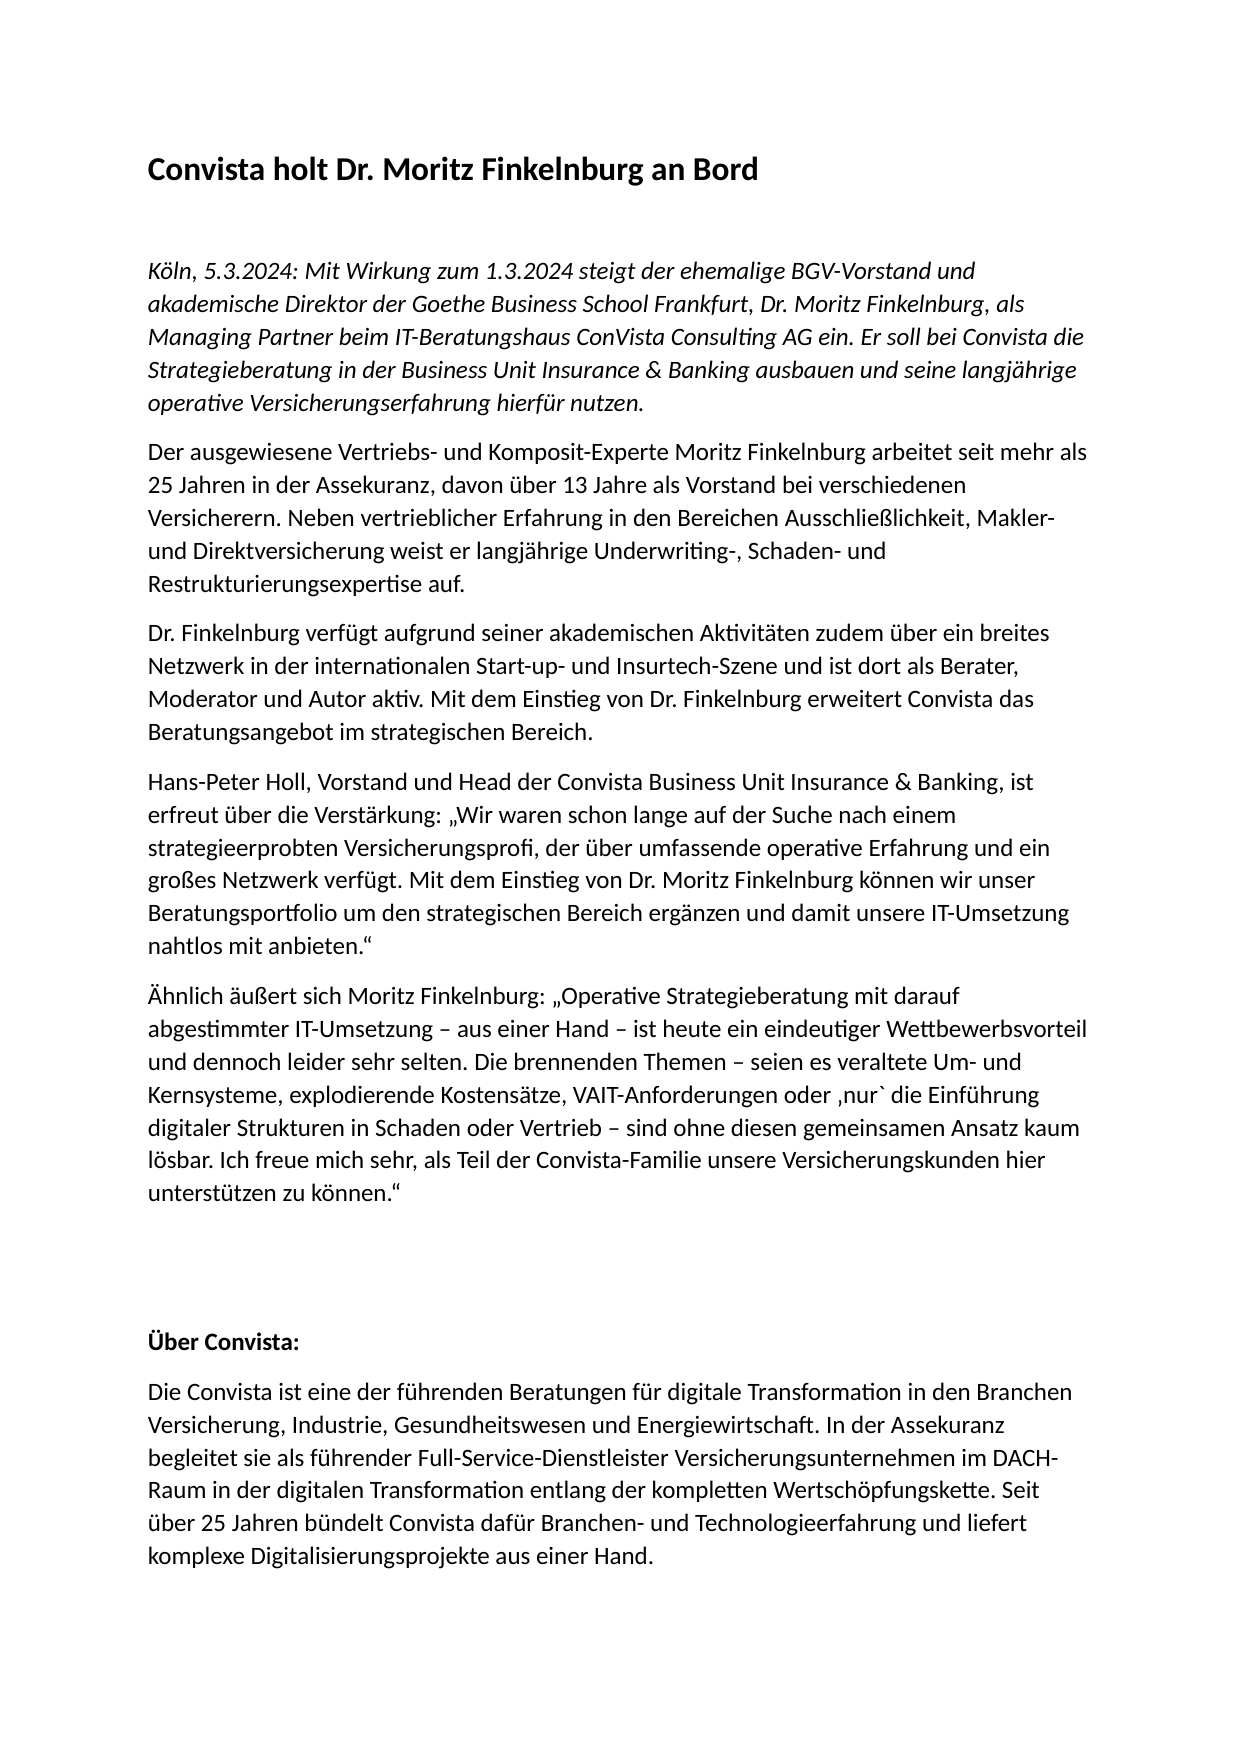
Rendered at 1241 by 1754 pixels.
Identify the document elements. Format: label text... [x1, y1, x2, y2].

text Über Convista: [148, 1326, 1093, 1357]
text Dr. Finkelnburg verfügt aufgrund seiner akademischen Aktivitäten zudem über ein breites Netzwerk in der internationalen Start-up- und Insurtech-Szene und ist dort als Berater, Moderator und Autor aktiv. Mit dem Einstieg von Dr. Finkelnburg erweitert Convista das Beratungsangebot im strategischen Bereich. [148, 618, 1093, 747]
text Der ausgewiesene Vertriebs- und Komposit-Experte Moritz Finkelnburg arbeitet seit mehr als 25 Jahren in der Assekuranz, davon über 13 Jahre als Vorstand bei verschiedenen Versicherern. Neben vertrieblicher Erfahrung in den Bereichen Ausschließlichkeit, Makler- und Direktversicherung weist er langjährige Underwriting-, Schaden- und Restrukturierungsexpertise auf. [148, 436, 1093, 598]
text Convista holt Dr. Moritz Finkelnburg an Bord [148, 148, 1093, 188]
text Hans-Peter Holl, Vorstand und Head der Convista Business Unit Insurance & Banking, ist erfreut über die Verstärkung: „Wir waren schon lange auf der Suche nach einem strategieerprobten Versicherungsprofi, der über umfassende operative Erfahrung und ein großes Netzwerk verfügt. Mit dem Einstieg von Dr. Moritz Finkelnburg können wir unser Beratungsportfolio um den strategischen Bereich ergänzen und damit unsere IT-Umsetzung nahtlos mit anbieten.“ [148, 766, 1093, 961]
text Die Convista ist eine der führenden Beratungen für digitale Transformation in den Branchen Versicherung, Industrie, Gesundheitswesen und Energiewirtschaft. In der Assekuranz begleitet sie als führender Full-Service-Dienstleister Versicherungsunternehmen im DACH-Raum in der digitalen Transformation entlang der kompletten Wertschöpfungskette. Seit über 25 Jahren bündelt Convista dafür Branchen- und Technologieerfahrung und liefert komplexe Digitalisierungsprojekte aus einer Hand. [148, 1376, 1093, 1571]
text Ähnlich äußert sich Moritz Finkelnburg: „Operative Strategieberatung mit darauf abgestimmter IT-Umsetzung – aus einer Hand – ist heute ein eindeutiger Wettbewerbsvorteil und dennoch leider sehr selten. Die brennenden Themen – seien es veraltete Um- und Kernsysteme, explodierende Kostensätze, VAIT-Anforderungen oder ‚nur` die Einführung digitaler Strukturen in Schaden oder Vertrieb – sind ohne diesen gemeinsamen Ansatz kaum lösbar. Ich freue mich sehr, als Teil der Convista-Familie unsere Versicherungskunden hier unterstützen zu können.“ [148, 980, 1093, 1208]
text Köln, 5.3.2024: Mit Wirkung zum 1.3.2024 steigt der ehemalige BGV-Vorstand und akademische Direktor der Goethe Business School Frankfurt, Dr. Moritz Finkelnburg, als Managing Partner beim IT-Beratungshaus ConVista Consulting AG ein. Er soll bei Convista die Strategieberatung in der Business Unit Insurance & Banking ausbauen und seine langjährige operative Versicherungserfahrung hierfür nutzen. [148, 255, 1093, 417]
